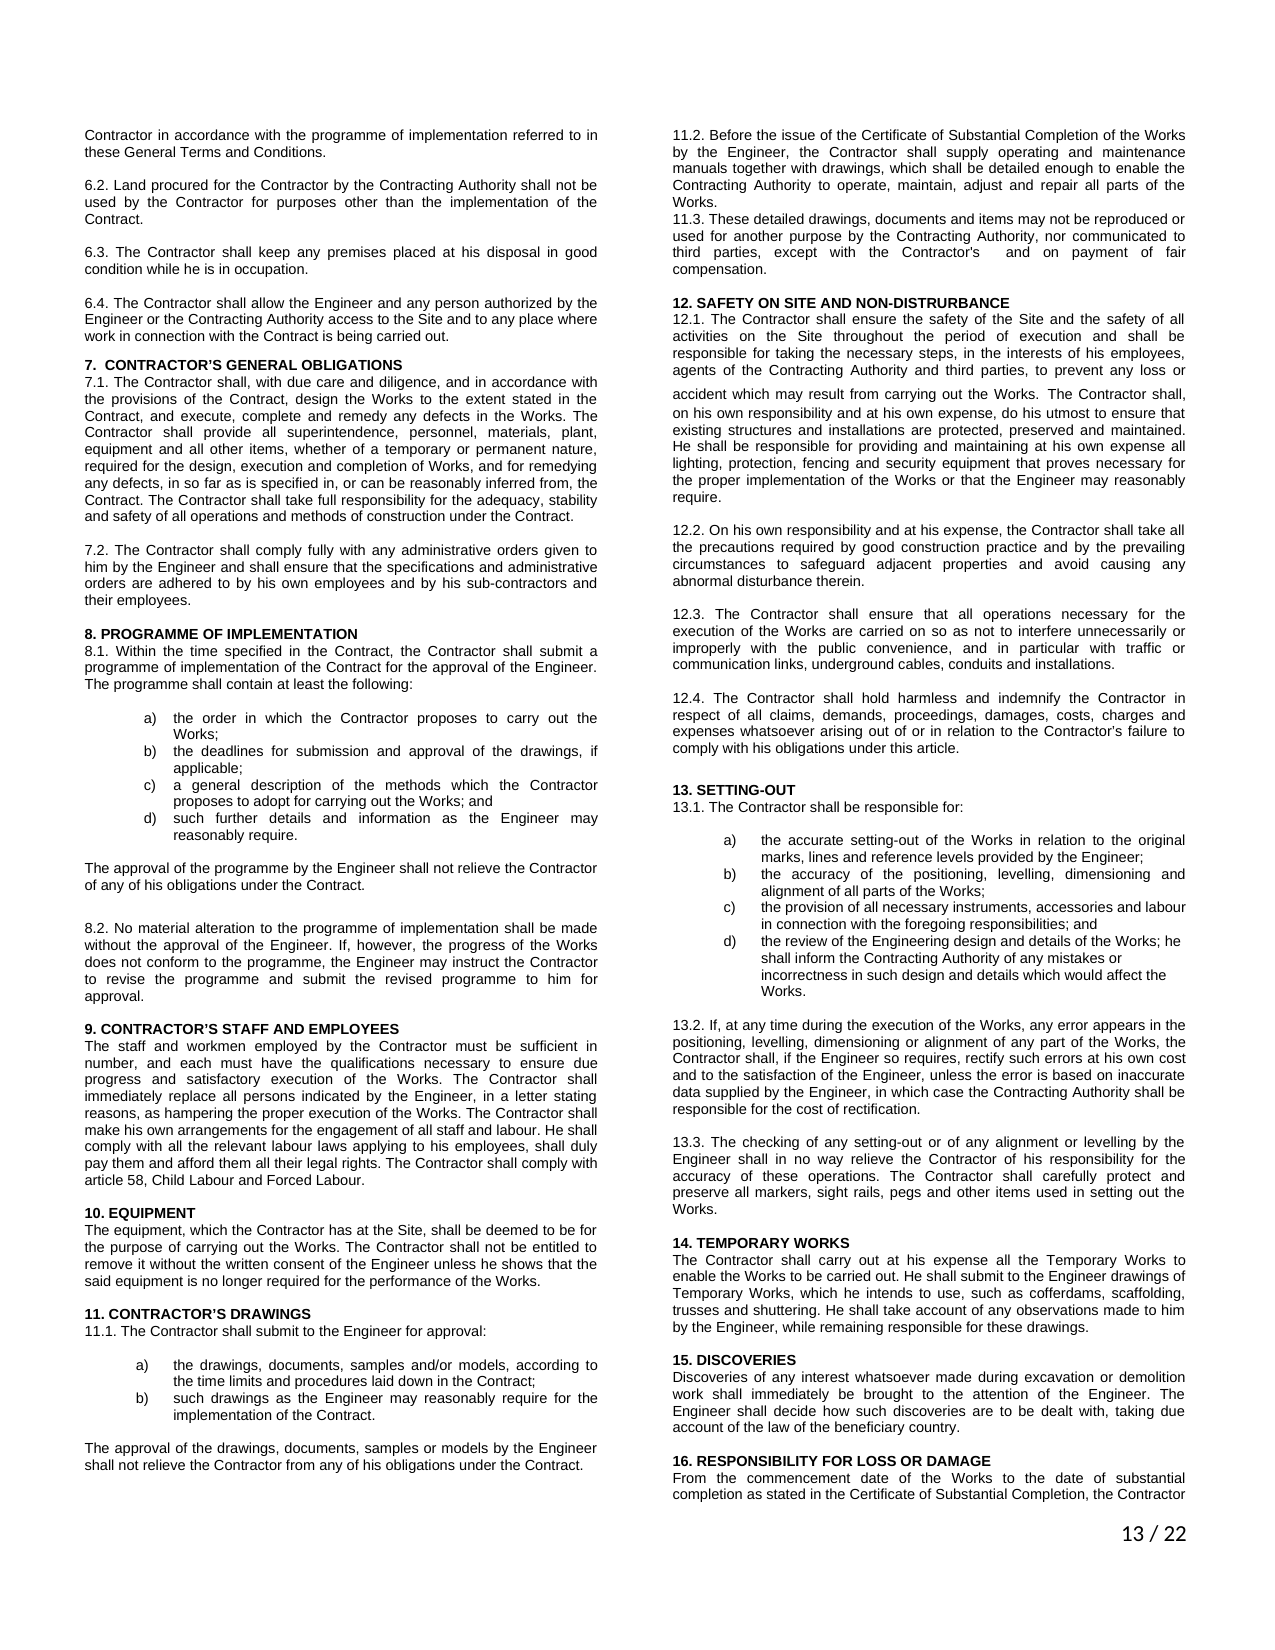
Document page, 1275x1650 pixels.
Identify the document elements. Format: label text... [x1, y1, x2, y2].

text The equipment, which the Contractor has at the Site, shall be deemed to be for the purpose of carrying out the Works. The Contractor shall not be entitled to remove it without the written consent of the Engineer unless he shows that the said equipment is no longer required for the performance of the Works. [84, 1222, 598, 1289]
text 10. EQUIPMENT [84, 1205, 598, 1222]
text 7. CONTRACTOR’S GENERAL OBLIGATIONS [84, 357, 598, 374]
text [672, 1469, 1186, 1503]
text 16. RESPONSIBILITY FOR LOSS OR DAMAGE [672, 1452, 1186, 1469]
text The staff and workmen employed by the Contractor must be sufficient in number, and each must have the qualifications necessary to ensure due progress and satisfactory execution of the Works. The Contractor shall immediately replace all persons indicated by the Engineer, in a letter stating reasons, as hampering the proper execution of the Works. The Contractor shall make his own arrangements for the engagement of all staff and labour. He shall comply with all the relevant labour laws applying to his employees, shall duly pay them and afford them all their legal rights. The Contractor shall comply with article 58, Child Labour and Forced Labour. [84, 1037, 598, 1188]
text 6.3. The Contractor shall keep any premises placed at his disposal in good condition while he is in occupation. [84, 244, 598, 277]
text 13.2. If, at any time during the execution of the Works, any error appears in the positioning, levelling, dimensioning or alignment of any part of the Works, the Contractor shall, if the Engineer so requires, rectify such errors at his own cost and to the satisfaction of the Engineer, unless the error is based on inaccurate data supplied by the Engineer, in which case the Contracting Authority shall be responsible for the cost of rectification. [672, 1016, 1186, 1117]
text 8. PROGRAMME OF IMPLEMENTATION [84, 625, 598, 642]
text 13.1. The Contractor shall be responsible for: [672, 798, 1186, 815]
list the accuracy of the positioning, levelling, dimensioning and alignment of all parts of the Works; [723, 866, 1186, 899]
text 12.2. On his own responsibility and at his expense, the Contractor shall take all the precautions required by good construction practice and by the prevailing circumstances to safeguard adjacent properties and avoid causing any abnormal disturbance therein. [672, 522, 1186, 589]
text 8.2. No material alteration to the programme of implementation shall be made without the approval of the Engineer. If, however, the progress of the Works does not conform to the programme, the Engineer may instruct the Contractor to revise the programme and submit the revised programme to him for approval. [84, 920, 598, 1004]
text 6.4. The Contractor shall allow the Engineer and any person authorized by the Engineer or the Contracting Authority access to the Site and to any place where work in connection with the Contract is being carried out. [84, 294, 598, 344]
text The approval of the programme by the Engineer shall not relieve the Contractor of any of his obligations under the Contract. [84, 860, 598, 894]
list the review of the Engineering design and details of the Works; he shall inform the Contracting Authority of any mistakes or incorrectness in such design and details which would affect the Works. [723, 933, 1186, 1000]
list such further details and information as the Engineer may reasonably require. [143, 810, 598, 843]
text 6.2. Land procured for the Contractor by the Contracting Authority shall not be used by the Contractor for purposes other than the implementation of the Contract. [84, 177, 598, 227]
text 12.4. The Contractor shall hold harmless and indemnify the Contractor in respect of all claims, demands, proceedings, damages, costs, charges and expenses whatsoever arising out of or in relation to the Contractor’s failure to comply with his obligations under this article. [672, 689, 1186, 757]
text 11.1. The Contractor shall submit to the Engineer for approval: [84, 1323, 598, 1339]
text 8.1. Within the time specified in the Contract, the Contractor shall submit a programme of implementation of the Contract for the approval of the Engineer. The programme shall contain at least the following: [84, 642, 598, 692]
list the drawings, documents, samples and/or models, according to the time limits and procedures laid down in the Contract; [136, 1356, 598, 1390]
text 13.3. The checking of any setting-out or of any alignment or levelling by the Engineer shall in no way relieve the Contractor of his responsibility for the accuracy of these operations. The Contractor shall carefully protect and preserve all markers, sight rails, pegs and other items used in setting out the Works. [672, 1134, 1186, 1218]
text Discoveries of any interest whatsoever made during excavation or demolition work shall immediately be brought to the attention of the Engineer. The Engineer shall decide how such discoveries are to be dealt with, taking due account of the law of the beneficiary country. [672, 1369, 1186, 1436]
text 7.2. The Contractor shall comply fully with any administrative orders given to him by the Engineer and shall ensure that the specifications and administrative orders are adhered to by his own employees and by his sub-contractors and their employees. [84, 542, 598, 609]
text 11.3. These detailed drawings, documents and items may not be reproduced or used for another purpose by the Contracting Authority, nor communicated to third parties, except with the Contractor's and on payment of fair compensation. [672, 210, 1186, 277]
text 11.2. Before the issue of the Certificate of Substantial Completion of the Works by the Engineer, the Contractor shall supply operating and maintenance manuals together with drawings, which shall be detailed enough to enable the Contracting Authority to operate, maintain, adjust and repair all parts of the Works. [672, 127, 1186, 210]
text The approval of the drawings, documents, samples or models by the Engineer shall not relieve the Contractor from any of his obligations under the Contract. [84, 1440, 598, 1473]
text 9. CONTRACTOR’S STAFF AND EMPLOYEES [84, 1021, 598, 1037]
list a general description of the methods which the Contractor proposes to adopt for carrying out the Works; and [143, 776, 598, 810]
text 7.1. The Contractor shall, with due care and diligence, and in accordance with the provisions of the Contract, design the Works to the extent stated in the Contract, and execute, complete and remedy any defects in the Works. The Contractor shall provide all superintendence, personnel, materials, plant, equipment and all other items, whether of a temporary or permanent nature, required for the design, execution and completion of Works, and for remedying any defects, in so far as is specified in, or can be reasonably inferred from, the Contract. The Contractor shall take full responsibility for the adequacy, stability and safety of all operations and methods of construction under the Contract. [84, 374, 598, 525]
list the accurate setting-out of the Works in relation to the original marks, lines and reference levels provided by the Engineer; [723, 832, 1186, 866]
list the provision of all necessary instruments, accessories and labour in connection with the foregoing responsibilities; and [723, 899, 1186, 933]
subtitle 15. DISCOVERIES [672, 1352, 1186, 1369]
subtitle 13. SETTING-OUT [672, 782, 1186, 798]
text 12.3. The Contractor shall ensure that all operations necessary for the execution of the Works are carried on so as not to interfere unnecessarily or improperly with the public convenience, and in particular with traffic or communication links, underground cables, conduits and installations. [672, 606, 1186, 673]
text 12. SAFETY ON SITE AND NON-DISTRURBANCE [672, 294, 1186, 311]
list such drawings as the Engineer may reasonably require for the implementation of the Contract. [136, 1390, 598, 1423]
list the deadlines for submission and approval of the drawings, if applicable; [143, 743, 598, 776]
text The Contractor shall carry out at his expense all the Temporary Works to enable the Works to be carried out. He shall submit to the Engineer drawings of Temporary Works, which he intends to use, such as cofferdams, scaffolding, trusses and shuttering. He shall take account of any observations made to him by the Engineer, while remaining responsible for these drawings. [672, 1251, 1186, 1335]
text 14. TEMPORARY WORKS [672, 1234, 1186, 1251]
text 11. CONTRACTOR’S DRAWINGS [84, 1306, 598, 1323]
list the order in which the Contractor proposes to carry out the Works; [143, 709, 598, 743]
text 12.1. The Contractor shall ensure the safety of the Site and the safety of all activities on the Site throughout the period of execution and shall be responsible for taking the necessary steps, in the interests of his employees, agents of the Contracting Authority and third parties, to prevent any loss or accident which may result from carrying out the Works. The Contractor shall, on his own responsibility and at his own expense, do his utmost to ensure that existing structures and installations are protected, preserved and maintained. He shall be responsible for providing and maintaining at his own expense all lighting, protection, fencing and security equipment that proves necessary for the proper implementation of the Works or that the Engineer may reasonably require. [672, 311, 1186, 505]
